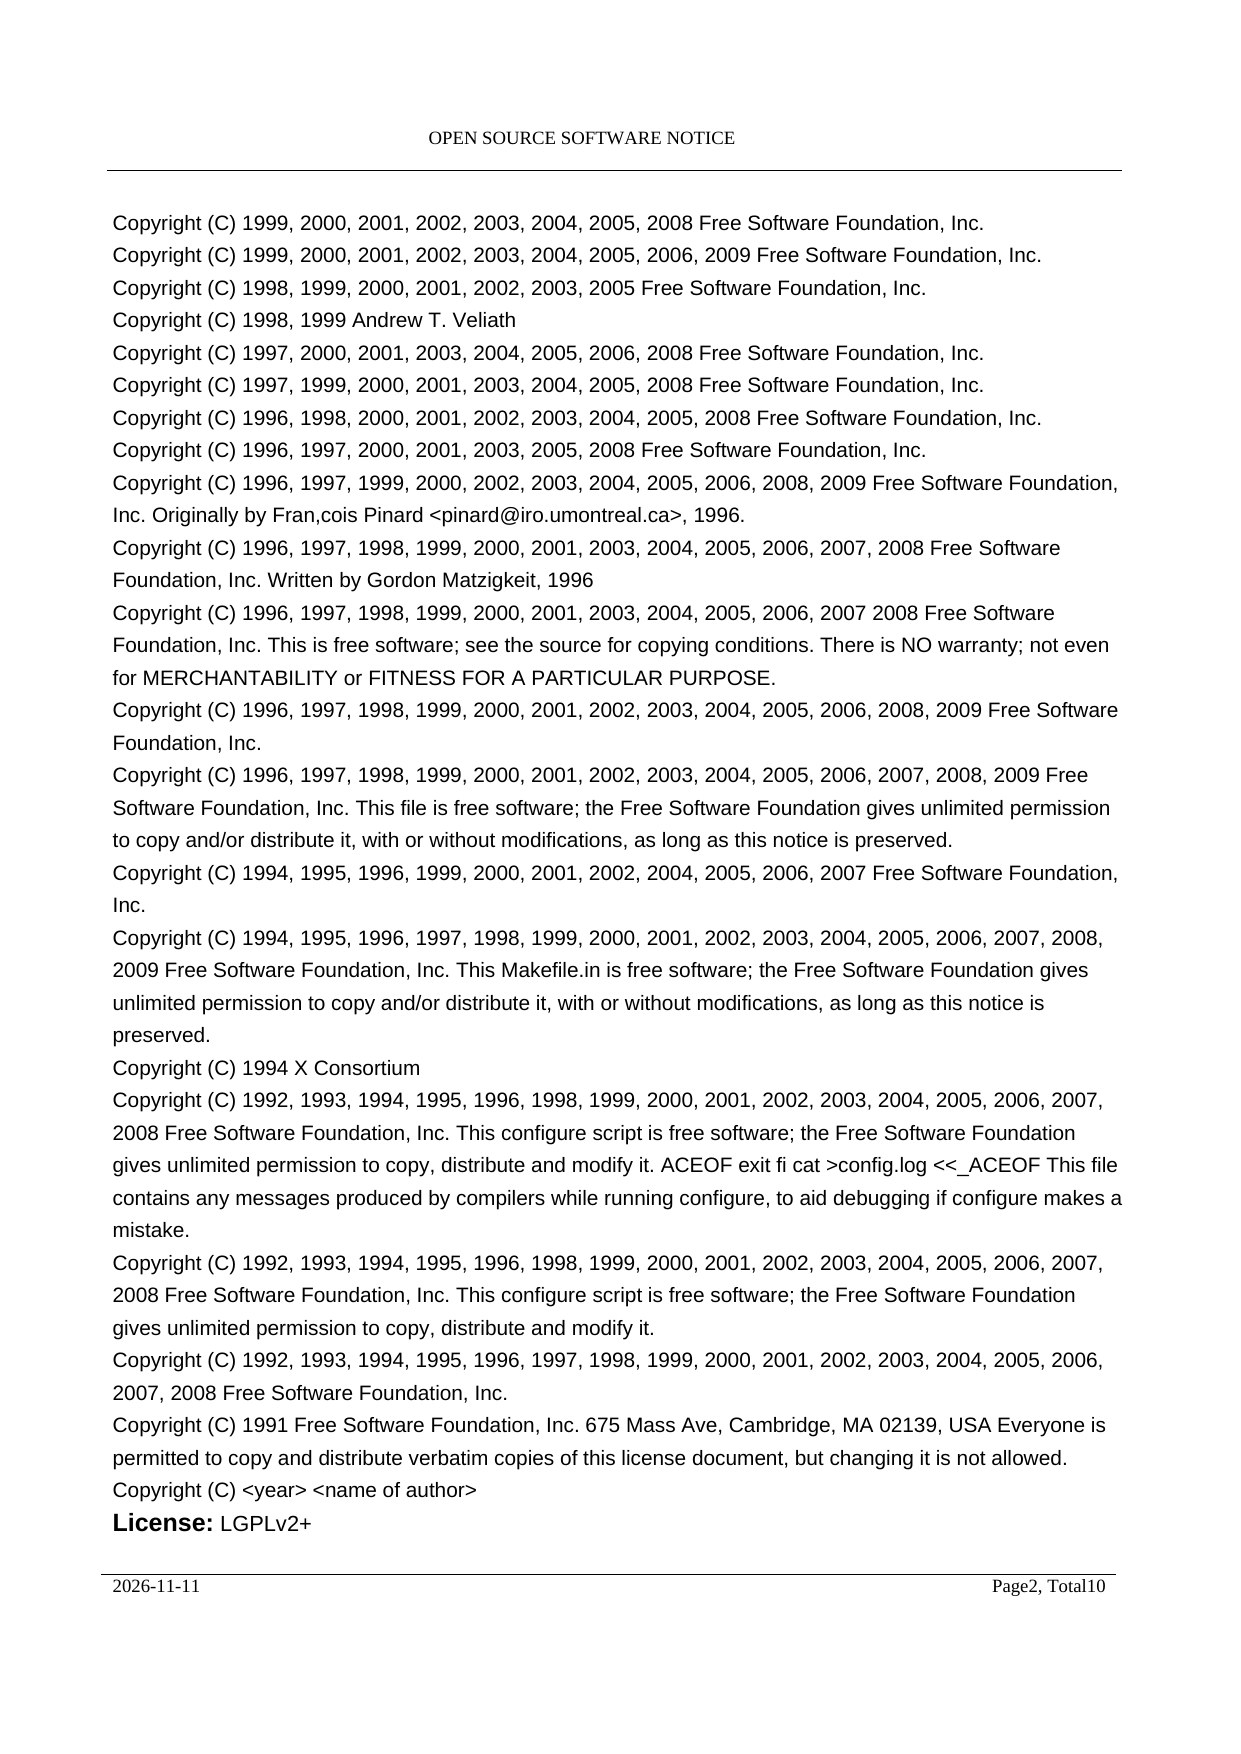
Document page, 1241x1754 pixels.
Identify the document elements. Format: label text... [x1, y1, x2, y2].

text Copyright (C) 1997, 2000, 2001, 2003, 2004, 2005, 2006, 2008 Free Software Foundation, Inc. [112, 336, 1128, 369]
text Copyright (C) 1996, 1997, 1998, 1999, 2000, 2001, 2003, 2004, 2005, 2006, 2007, 2008 Free Software Foundation, Inc. Written by Gordon Matzigkeit, 1996 [112, 531, 1128, 596]
text Copyright (C) 1999, 2000, 2001, 2002, 2003, 2004, 2005, 2008 Free Software Foundation, Inc. [112, 206, 1128, 239]
text Copyright (C) 1997, 1999, 2000, 2001, 2003, 2004, 2005, 2008 Free Software Foundation, Inc. [112, 369, 1128, 401]
text Copyright (C) 1992, 1993, 1994, 1995, 1996, 1998, 1999, 2000, 2001, 2002, 2003, 2004, 2005, 2006, 2007, 2008 Free Software Foundation, Inc. This configure script is free software; the Free Software Foundation gives unlimited permission to copy, distribute and modify it. ACEOF exit fi cat >config.log <<_ACEOF This file contains any messages produced by compilers while running configure, to aid debugging if configure makes a mistake. [112, 1084, 1128, 1246]
text Copyright (C) 1996, 1997, 1999, 2000, 2002, 2003, 2004, 2005, 2006, 2008, 2009 Free Software Foundation, Inc. Originally by Fran,cois Pinard <pinard@iro.umontreal.ca>, 1996. [112, 466, 1128, 531]
text Copyright (C) 1996, 1998, 2000, 2001, 2002, 2003, 2004, 2005, 2008 Free Software Foundation, Inc. [112, 401, 1128, 434]
text Copyright (C) 1996, 1997, 1998, 1999, 2000, 2001, 2002, 2003, 2004, 2005, 2006, 2007, 2008, 2009 Free Software Foundation, Inc. This file is free software; the Free Software Foundation gives unlimited permission to copy and/or distribute it, with or without modifications, as long as this notice is preserved. [112, 759, 1128, 856]
text Copyright (C) <year> <name of author> [112, 1474, 1128, 1506]
text Copyright (C) 1996, 1997, 1998, 1999, 2000, 2001, 2002, 2003, 2004, 2005, 2006, 2008, 2009 Free Software Foundation, Inc. [112, 694, 1128, 759]
text Copyright (C) 1998, 1999, 2000, 2001, 2002, 2003, 2005 Free Software Foundation, Inc. [112, 271, 1128, 304]
text Copyright (C) 1992, 1993, 1994, 1995, 1996, 1998, 1999, 2000, 2001, 2002, 2003, 2004, 2005, 2006, 2007, 2008 Free Software Foundation, Inc. This configure script is free software; the Free Software Foundation gives unlimited permission to copy, distribute and modify it. [112, 1246, 1128, 1344]
text Copyright (C) 1994, 1995, 1996, 1997, 1998, 1999, 2000, 2001, 2002, 2003, 2004, 2005, 2006, 2007, 2008, 2009 Free Software Foundation, Inc. This Makefile.in is free software; the Free Software Foundation gives unlimited permission to copy and/or distribute it, with or without modifications, as long as this notice is preserved. [112, 921, 1128, 1051]
text Copyright (C) 1994 X Consortium [112, 1051, 1128, 1084]
text Copyright (C) 1994, 1995, 1996, 1999, 2000, 2001, 2002, 2004, 2005, 2006, 2007 Free Software Foundation, Inc. [112, 856, 1128, 921]
text Copyright (C) 1996, 1997, 2000, 2001, 2003, 2005, 2008 Free Software Foundation, Inc. [112, 434, 1128, 466]
text Copyright (C) 1996, 1997, 1998, 1999, 2000, 2001, 2003, 2004, 2005, 2006, 2007 2008 Free Software Foundation, Inc. This is free software; see the source for copying conditions. There is NO warranty; not even for MERCHANTABILITY or FITNESS FOR A PARTICULAR PURPOSE. [112, 596, 1128, 694]
text Copyright (C) 1992, 1993, 1994, 1995, 1996, 1997, 1998, 1999, 2000, 2001, 2002, 2003, 2004, 2005, 2006, 2007, 2008 Free Software Foundation, Inc. [112, 1344, 1128, 1409]
text Copyright (C) 1998, 1999 Andrew T. Veliath [112, 304, 1128, 336]
text Copyright (C) 1999, 2000, 2001, 2002, 2003, 2004, 2005, 2006, 2009 Free Software Foundation, Inc. [112, 239, 1128, 271]
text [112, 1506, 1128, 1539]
text Copyright (C) 1991 Free Software Foundation, Inc. 675 Mass Ave, Cambridge, MA 02139, USA Everyone is permitted to copy and distribute verbatim copies of this license document, but changing it is not allowed. [112, 1409, 1128, 1474]
